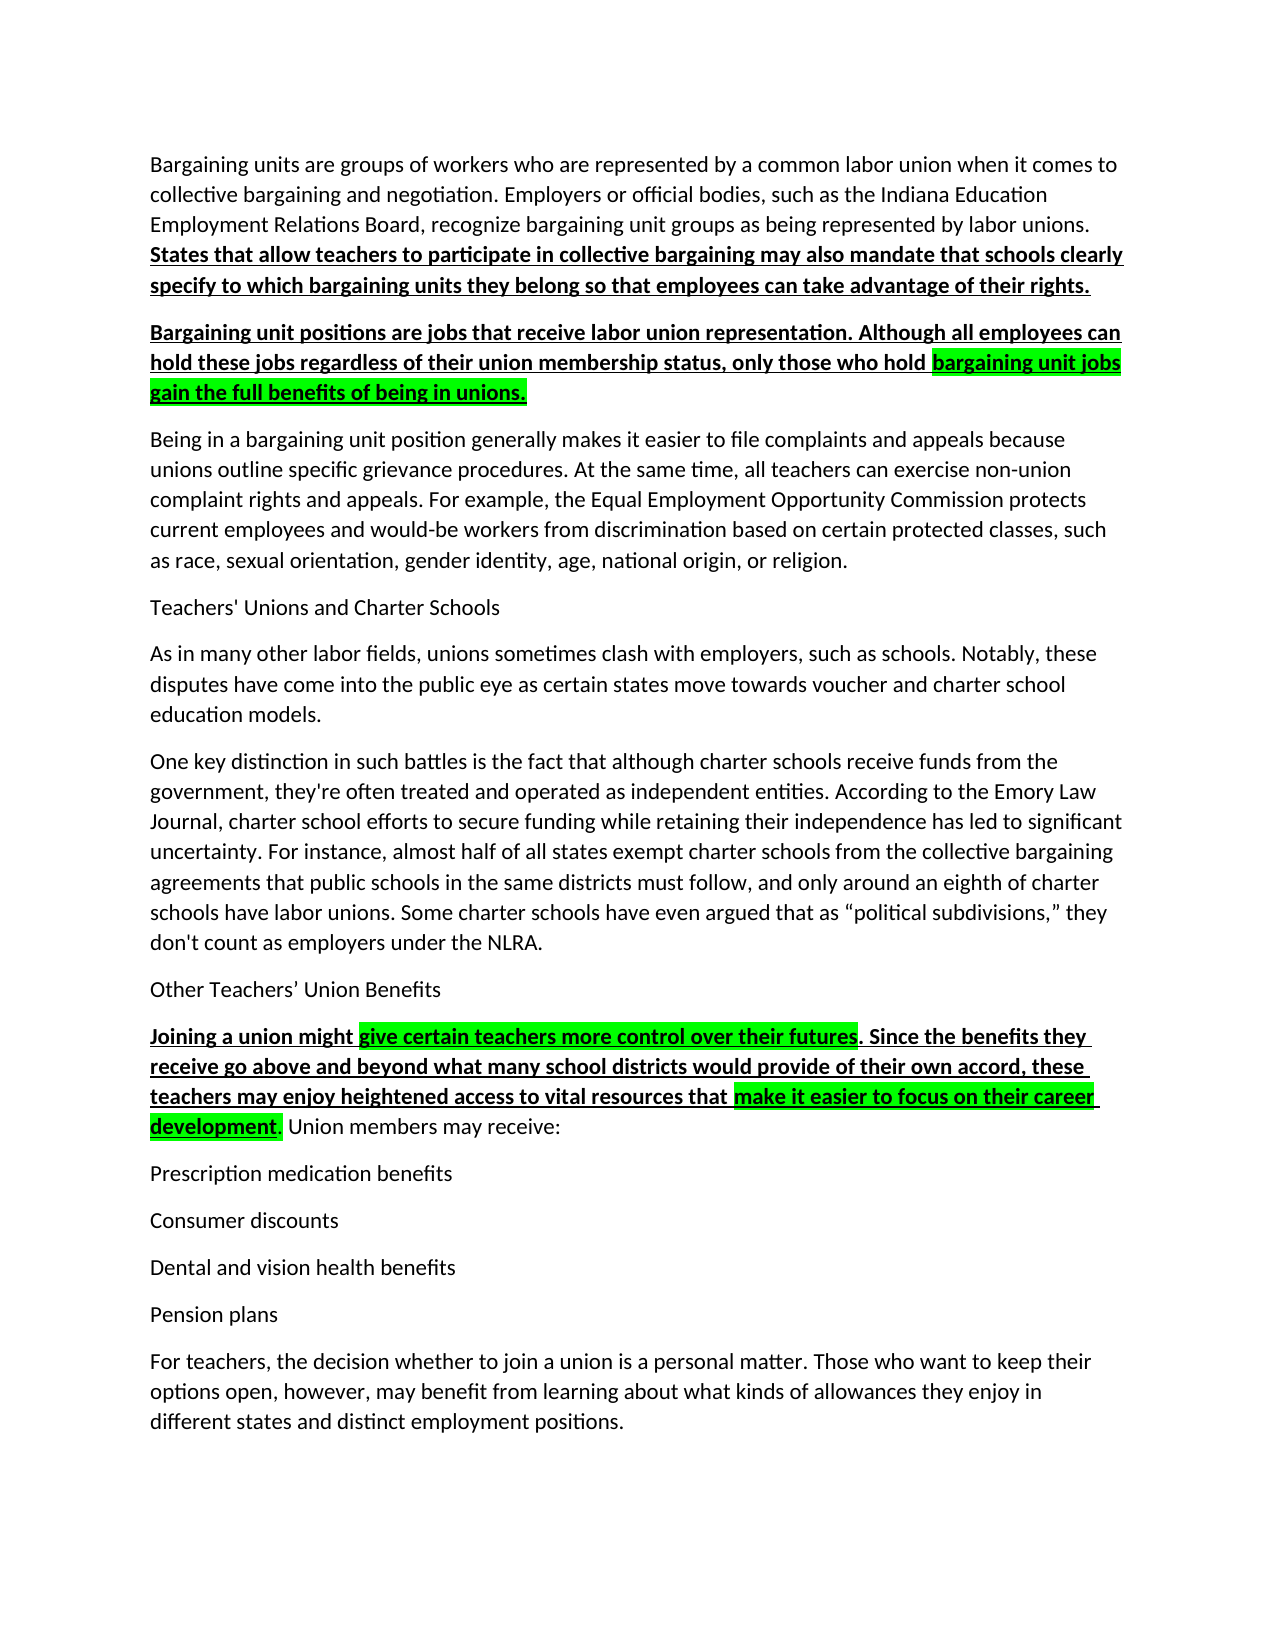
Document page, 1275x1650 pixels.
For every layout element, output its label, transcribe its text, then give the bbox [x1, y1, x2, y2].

text Prescription medication benefits [150, 1159, 1125, 1187]
text One key distinction in such battles is the fact that although charter schools receive funds from the government, they're often treated and operated as independent entities. According to the Emory Law Journal, charter school efforts to secure funding while retaining their independence has led to significant uncertainty. For instance, almost half of all states exempt charter schools from the collective bargaining agreements that public schools in the same districts must follow, and only around an eighth of charter schools have labor unions. Some charter schools have even argued that as “political subdivisions,” they don't count as employers under the NLRA. [150, 747, 1125, 956]
text Dental and vision health benefits [150, 1253, 1125, 1281]
text For teachers, the decision whether to join a union is a personal matter. Those who want to keep their options open, however, may benefit from learning about what kinds of allowances they enjoy in different states and distinct employment positions. [150, 1347, 1125, 1435]
text Joining a union might give certain teachers more control over their futures. Since the benefits they receive go above and beyond what many school districts would provide of their own accord, these teachers may enjoy heightened access to vital resources that make it easier to focus on their career development. Union members may receive: [150, 1022, 1125, 1141]
text Bargaining units are groups of workers who are represented by a common labor union when it comes to collective bargaining and negotiation. Employers or official bodies, such as the Indiana Education Employment Relations Board, recognize bargaining unit groups as being represented by labor unions. States that allow teachers to participate in collective bargaining may also mandate that schools clearly specify to which bargaining units they belong so that employees can take advantage of their rights. [150, 150, 1125, 299]
text Being in a bargaining unit position generally makes it easier to file complaints and appeals because unions outline specific grievance procedures. At the same time, all teachers can exercise non-union complaint rights and appeals. For example, the Equal Employment Opportunity Commission protects current employees and would-be workers from discrimination based on certain protected classes, such as race, sexual orientation, gender identity, age, national origin, or religion. [150, 425, 1125, 574]
text As in many other labor fields, unions sometimes clash with employers, such as schools. Notably, these disputes have come into the public eye as certain states move towards voucher and charter school education models. [150, 639, 1125, 728]
text Consumer discounts [150, 1206, 1125, 1234]
text Pension plans [150, 1300, 1125, 1328]
text Teachers' Unions and Charter Schools [150, 593, 1125, 621]
text Other Teachers’ Union Benefits [150, 975, 1125, 1003]
text Bargaining unit positions are jobs that receive labor union representation. Although all employees can hold these jobs regardless of their union membership status, only those who hold bargaining unit jobs gain the full benefits of being in unions. [150, 318, 1125, 406]
